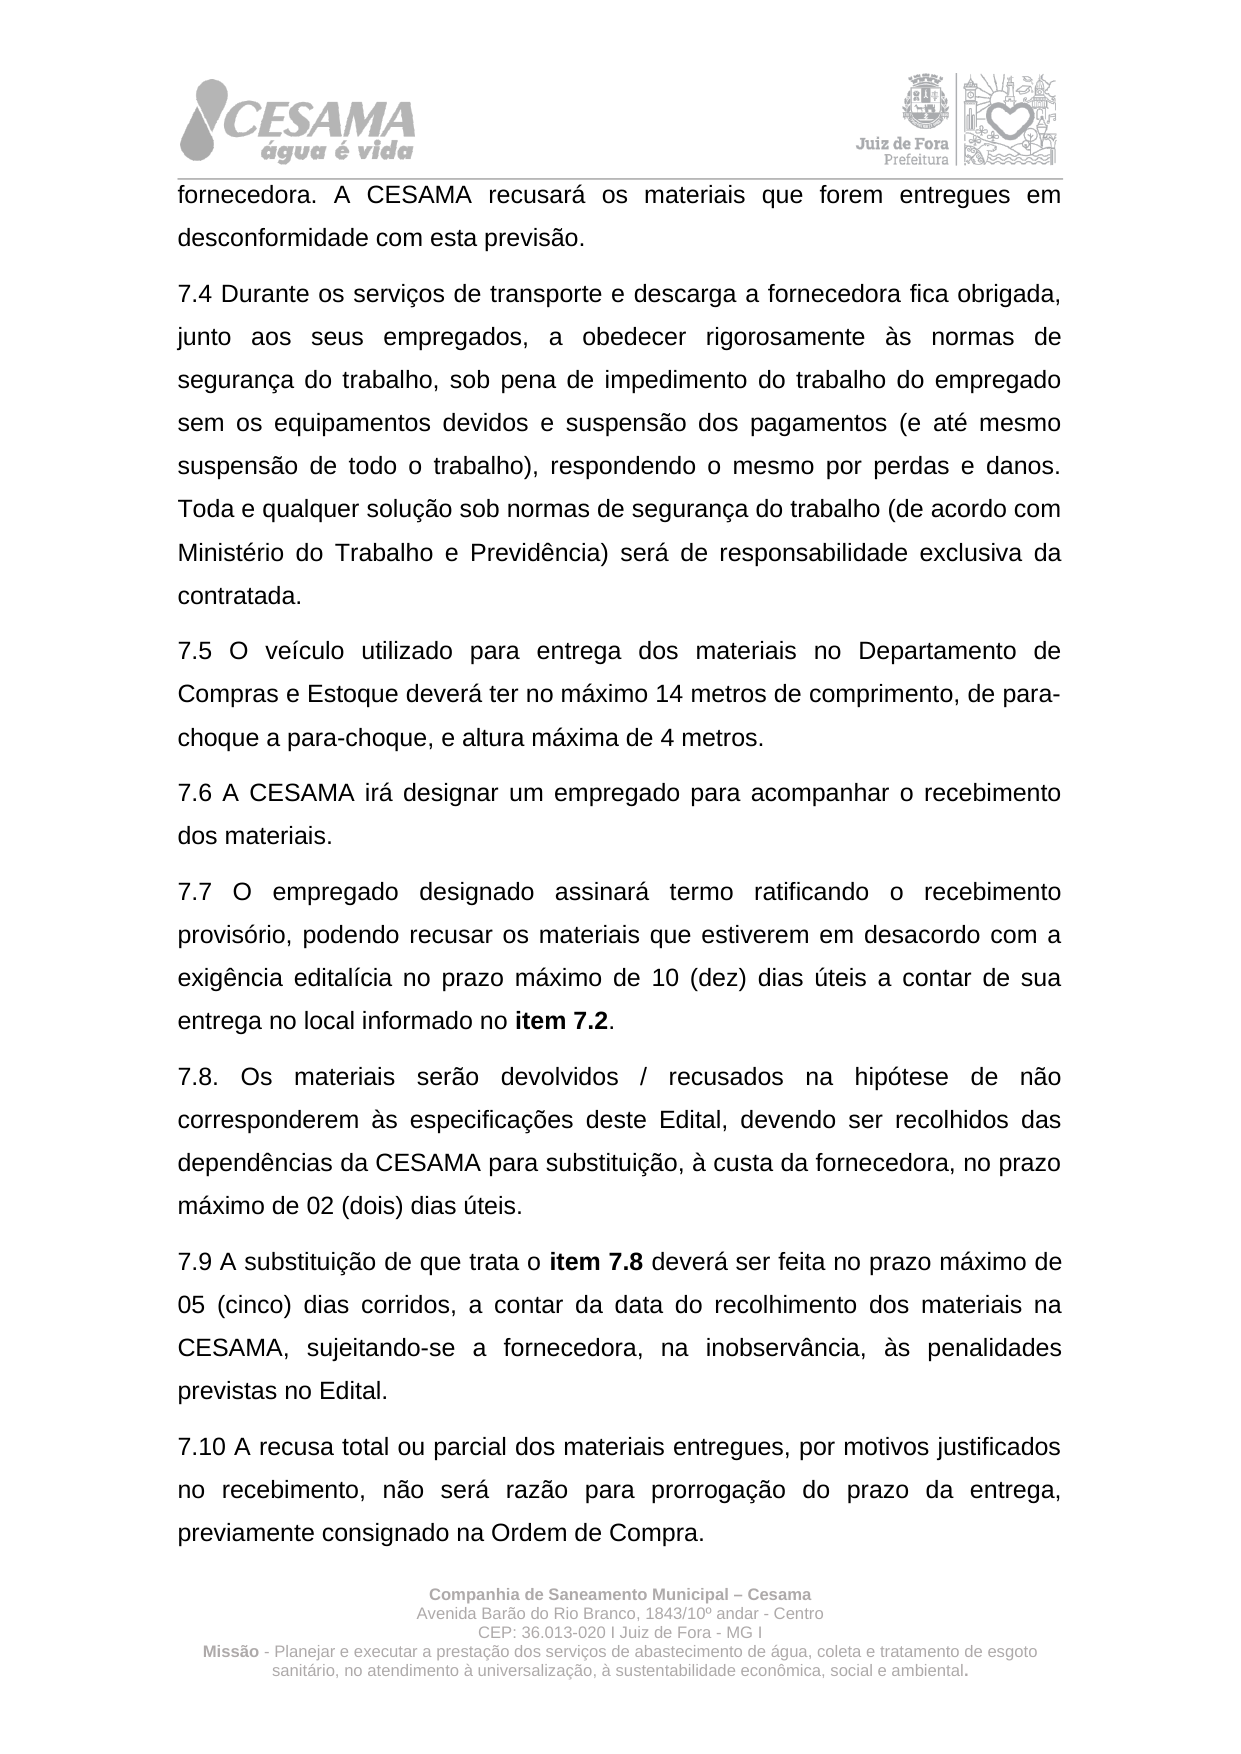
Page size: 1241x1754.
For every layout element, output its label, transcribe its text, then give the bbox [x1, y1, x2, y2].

text 7.5 O veículo utilizado para entrega dos materiais no Departamento de Compras e Estoque deverá ter no máximo 14 metros de comprimento, de para-choque a para-choque, e altura máxima de 4 metros. [177, 636, 1063, 751]
text 7.9 A substituição de que trata o item 7.8 deverá ser feita no prazo máximo de 05 (cinco) dias corridos, a contar da data do recolhimento dos materiais na CESAMA, sujeitando-se a fornecedora, na inobservância, às penalidades previstas no Edital. [177, 1247, 1063, 1405]
text 7.10 A recusa total ou parcial dos materiais entregues, por motivos justificados no recebimento, não será razão para prorrogação do prazo da entrega, previamente consignado na Ordem de Compra. [177, 1432, 1063, 1547]
text 7.7 O empregado designado assinará termo ratificando o recebimento provisório, podendo recusar os materiais que estiverem em desacordo com a exigência editalícia no prazo máximo de 10 (dez) dias úteis a contar de sua entrega no local informado no item 7.2. [177, 877, 1063, 1035]
picture [177, 73, 1064, 180]
text 7.6 A CESAMA irá designar um empregado para acompanhar o recebimento dos materiais. [177, 778, 1063, 850]
text 7.8. Os materiais serão devolvidos / recusados na hipótese de não corresponderem às especificações deste Edital, devendo ser recolhidos das dependências da CESAMA para substituição, à custa da fornecedora, no prazo máximo de 02 (dois) dias úteis. [177, 1062, 1063, 1220]
text 7.4 Durante os serviços de transporte e descarga a fornecedora fica obrigada, junto aos seus empregados, a obedecer rigorosamente às normas de segurança do trabalho, sob pena de impedimento do trabalho do empregado sem os equipamentos devidos e suspensão dos pagamentos (e até mesmo suspensão de todo o trabalho), respondendo o mesmo por perdas e danos. Toda e qualquer solução sob normas de segurança do trabalho (de acordo com Ministério do Trabalho e Previdência) será de responsabilidade exclusiva da contratada. [177, 279, 1063, 609]
